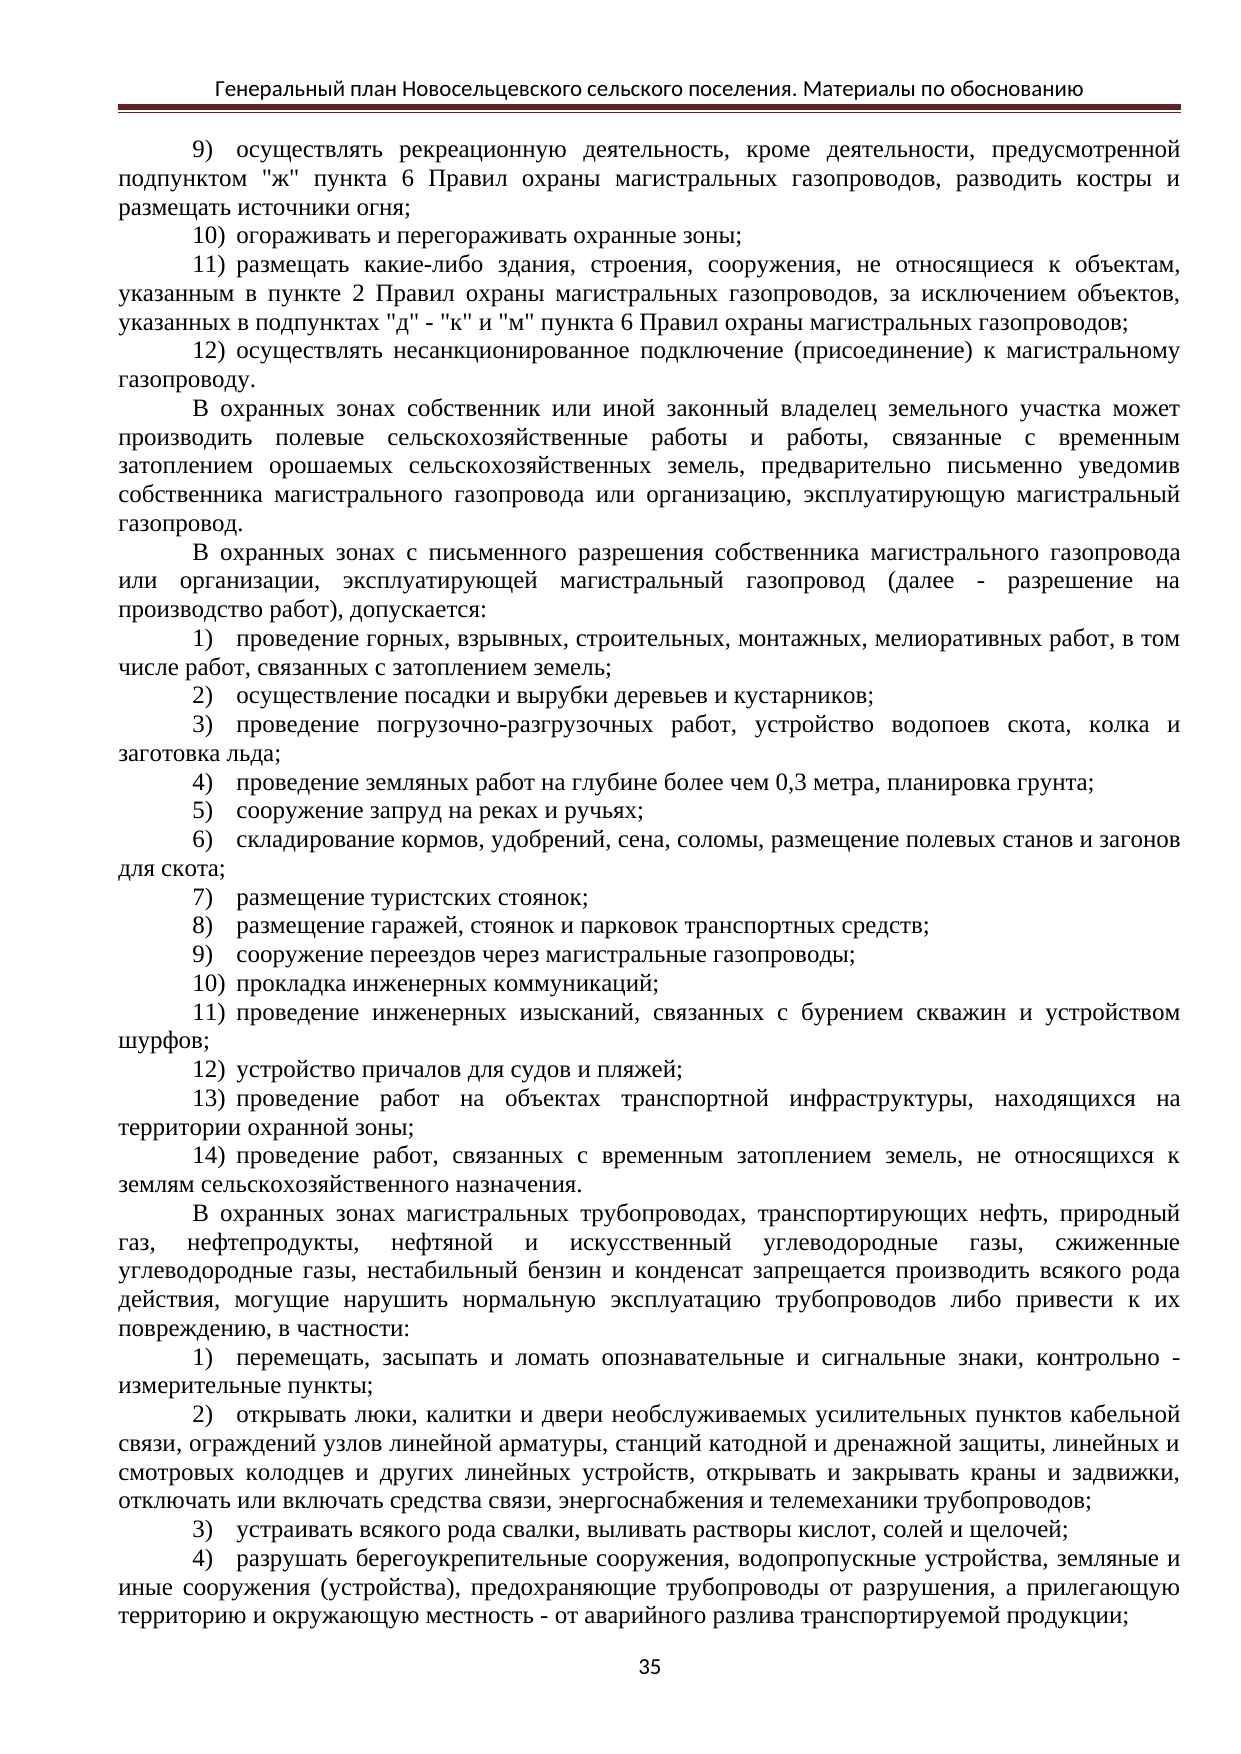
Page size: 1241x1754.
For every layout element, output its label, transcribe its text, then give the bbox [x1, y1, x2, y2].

list В охранных зонах магистральных трубопроводах, транспортирующих нефть, природный газ, нефтепродукты, нефтяной и искусственный углеводородные газы, сжиженные углеводородные газы, нестабильный бензин и конденсат запрещается производить всякого рода действия, могущие нарушить нормальную эксплуатацию трубопроводов либо привести к их повреждению, в частности: [118, 1198, 1181, 1342]
list 13) проведение работ на объектах транспортной инфраструктуры, находящихся на территории охранной зоны; [118, 1083, 1181, 1141]
list 12) устройство причалов для судов и пляжей; [118, 1054, 1181, 1083]
list 6) складирование кормов, удобрений, сена, соломы, размещение полевых станов и загонов для скота; [118, 824, 1181, 882]
list 5) сооружение запруд на реках и ручьях; [118, 796, 1181, 824]
list 2) осуществление посадки и вырубки деревьев и кустарников; [118, 681, 1181, 709]
list 14) проведение работ, связанных с временным затоплением земель, не относящихся к землям сельскохозяйственного назначения. [118, 1141, 1181, 1198]
list 8) размещение гаражей, стоянок и парковок транспортных средств; [118, 911, 1181, 939]
list В охранных зонах с письменного разрешения собственника магистрального газопровода или организации, эксплуатирующей магистральный газопровод (далее - разрешение на производство работ), допускается: [118, 537, 1181, 623]
list 3) устраивать всякого рода свалки, выливать растворы кислот, солей и щелочей; [118, 1514, 1181, 1543]
list В охранных зонах собственник или иной законный владелец земельного участка может производить полевые сельскохозяйственные работы и работы, связанные с временным затоплением орошаемых сельскохозяйственных земель, предварительно письменно уведомив собственника магистрального газопровода или организацию, эксплуатирующую магистральный газопровод. [118, 393, 1181, 537]
list 12) осуществлять несанкционированное подключение (присоединение) к магистральному газопроводу. [118, 336, 1181, 393]
list 9) сооружение переездов через магистральные газопроводы; [118, 939, 1181, 968]
list 1) проведение горных, взрывных, строительных, монтажных, мелиоративных работ, в том числе работ, связанных с затоплением земель; [118, 623, 1181, 681]
list 9) осуществлять рекреационную деятельность, кроме деятельности, предусмотренной подпунктом "ж" пункта 6 Правил охраны магистральных газопроводов, разводить костры и размещать источники огня; [118, 134, 1181, 221]
list 2) открывать люки, калитки и двери необслуживаемых усилительных пунктов кабельной связи, ограждений узлов линейной арматуры, станций катодной и дренажной защиты, линейных и смотровых колодцев и других линейных устройств, открывать и закрывать краны и задвижки, отключать или включать средства связи, энергоснабжения и телемеханики трубопроводов; [118, 1399, 1181, 1514]
list 3) проведение погрузочно-разгрузочных работ, устройство водопоев скота, колка и заготовка льда; [118, 709, 1181, 767]
list 11) размещать какие-либо здания, строения, сооружения, не относящиеся к объектам, указанным в пункте 2 Правил охраны магистральных газопроводов, за исключением объектов, указанных в подпунктах "д" - "к" и "м" пункта 6 Правил охраны магистральных газопроводов; [118, 249, 1181, 336]
list 7) размещение туристских стоянок; [118, 882, 1181, 911]
list 4) разрушать берегоукрепительные сооружения, водопропускные устройства, земляные и иные сооружения (устройства), предохраняющие трубопроводы от разрушения, а прилегающую территорию и окружающую местность - от аварийного разлива транспортируемой продукции; [118, 1543, 1181, 1629]
list 10) прокладка инженерных коммуникаций; [118, 968, 1181, 997]
list 11) проведение инженерных изысканий, связанных с бурением скважин и устройством шурфов; [118, 997, 1181, 1054]
list 10) огораживать и перегораживать охранные зоны; [118, 221, 1181, 249]
list 4) проведение земляных работ на глубине более чем , планировка грунта; [118, 767, 1181, 796]
list 1) перемещать, засыпать и ломать опознавательные и сигнальные знаки, контрольно - измерительные пункты; [118, 1342, 1181, 1399]
